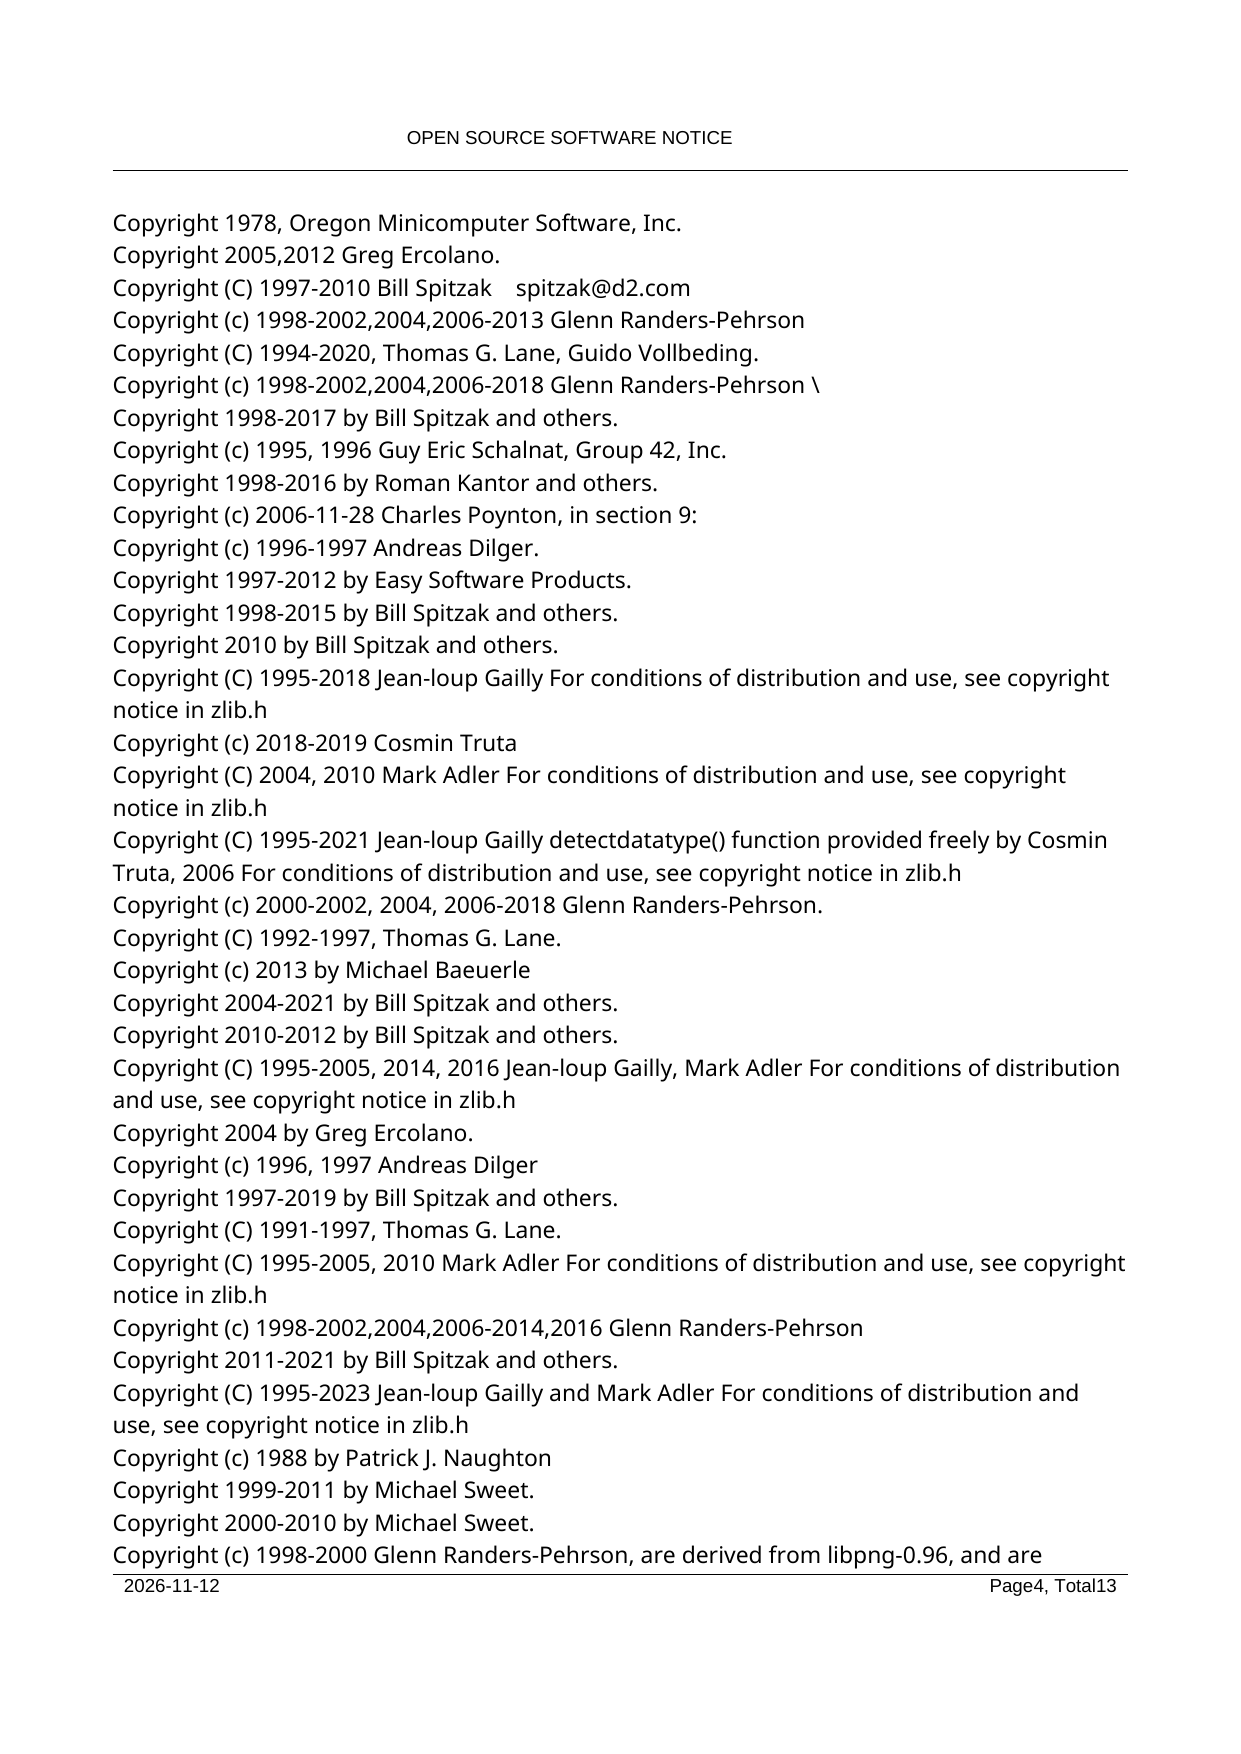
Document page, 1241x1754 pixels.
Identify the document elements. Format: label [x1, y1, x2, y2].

text [112, 206, 1128, 1571]
